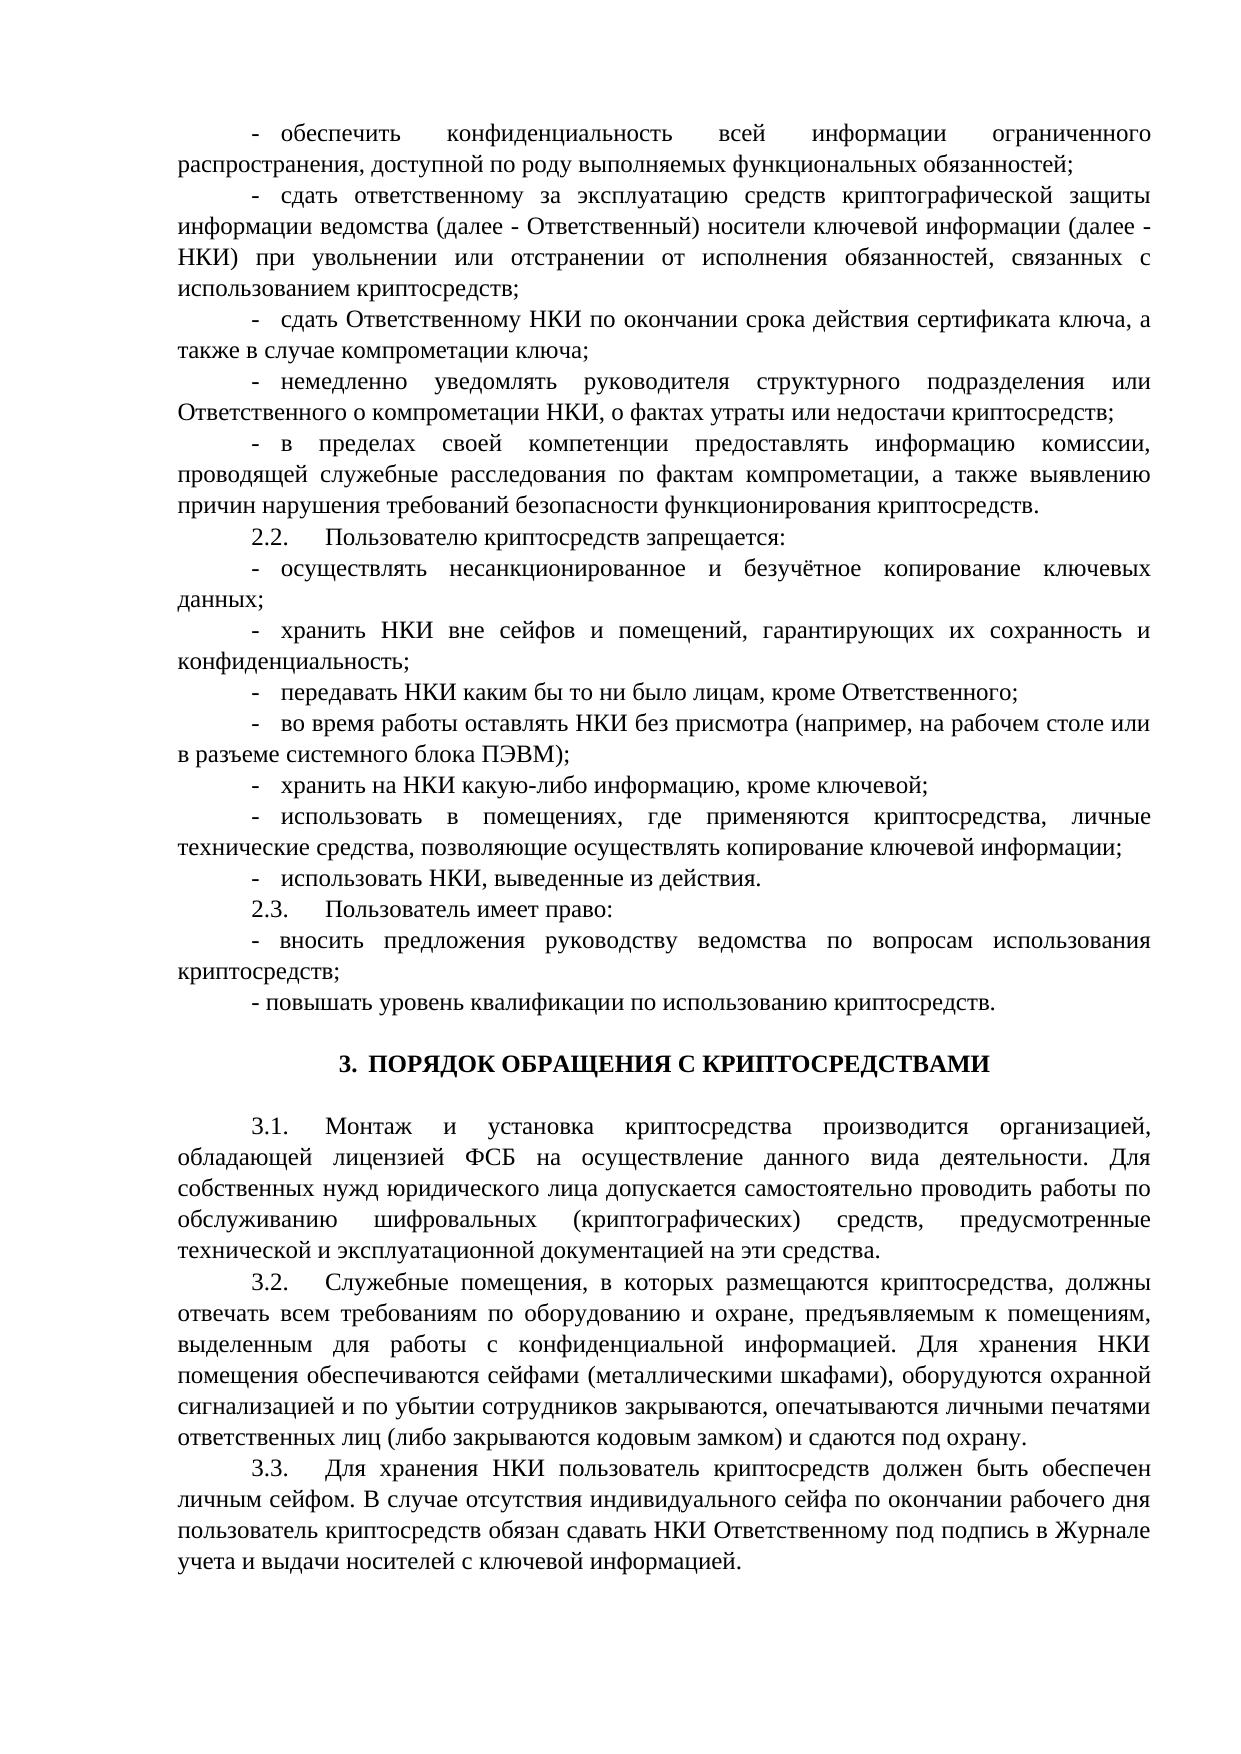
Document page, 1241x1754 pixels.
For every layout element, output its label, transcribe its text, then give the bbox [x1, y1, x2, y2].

text - обеспечить конфиденциальность всей информации ограниченного распространения, доступной по роду выполняемых функциональных обязанностей; [177, 118, 1152, 178]
text - повышать уровень квалификации по использованию криптосредств. [177, 987, 1152, 1016]
text - хранить НКИ вне сейфов и помещений, гарантирующих их сохранность и конфиденциальность; [177, 615, 1152, 674]
text - в пределах своей компетенции предоставлять информацию комиссии, проводящей служебные расследования по фактам компрометации, а также выявлению причин нарушения требований безопасности функционирования криптосредств. [177, 428, 1152, 519]
text - немедленно уведомлять руководителя структурного подразделения или Ответственного о компрометации НКИ, о фактах утраты или недостачи криптосредств; [177, 366, 1152, 426]
text 3.1. Монтаж и установка криптосредства производится организацией, обладающей лицензией ФСБ на осуществление данного вида деятельности. Для собственных нужд юридического лица допускается самостоятельно проводить работы по обслуживанию шифровальных (криптографических) средств, предусмотренные технической и эксплуатационной документацией на эти средства. [177, 1111, 1152, 1264]
text - сдать Ответственному НКИ по окончании срока действия сертификата ключа, а также в случае компрометации ключа; [177, 304, 1152, 364]
text 2.2. Пользователю криптосредств запрещается: [177, 522, 1152, 550]
text - использовать в помещениях, где применяются криптосредства, личные технические средства, позволяющие осуществлять копирование ключевой информации; [177, 801, 1152, 861]
text 2.3. Пользователь имеет право: [177, 894, 1152, 923]
text - сдать ответственному за эксплуатацию средств криптографической защиты информации ведомства (далее - Ответственный) носители ключевой информации (далее - НКИ) при увольнении или отстранении от исполнения обязанностей, связанных с использованием криптосредств; [177, 180, 1152, 302]
text 3.3. Для хранения НКИ пользователь криптосредств должен быть обеспечен личным сейфом. В случае отсутствия индивидуального сейфа по окончании рабочего дня пользователь криптосредств обязан сдавать НКИ Ответственному под подпись в Журнале учета и выдачи носителей с ключевой информацией. [177, 1453, 1152, 1575]
text - хранить на НКИ какую-либо информацию, кроме ключевой; [177, 770, 1152, 799]
text 3.2. Служебные помещения, в которых размещаются криптосредства, должны отвечать всем требованиям по оборудованию и охране, предъявляемым к помещениям, выделенным для работы с конфиденциальной информацией. Для хранения НКИ помещения обеспечиваются сейфами (металлическими шкафами), оборудуются охранной сигнализацией и по убытии сотрудников закрываются, опечатываются личными печатями ответственных лиц (либо закрываются кодовым замком) и сдаются под охрану. [177, 1267, 1152, 1451]
text 3. ПОРЯДОК ОБРАЩЕНИЯ С КРИПТОСРЕДСТВАМИ [177, 1049, 1152, 1078]
text - вносить предложения руководству ведомства по вопросам использования криптосредств; [177, 925, 1152, 985]
text - осуществлять несанкционированное и безучётное копирование ключевых данных; [177, 553, 1152, 612]
text - использовать НКИ, выведенные из действия. [177, 863, 1152, 892]
text - во время работы оставлять НКИ без присмотра (например, на рабочем столе или в разъеме системного блока ПЭВМ); [177, 708, 1152, 768]
text - передавать НКИ каким бы то ни было лицам, кроме Ответственного; [177, 677, 1152, 706]
